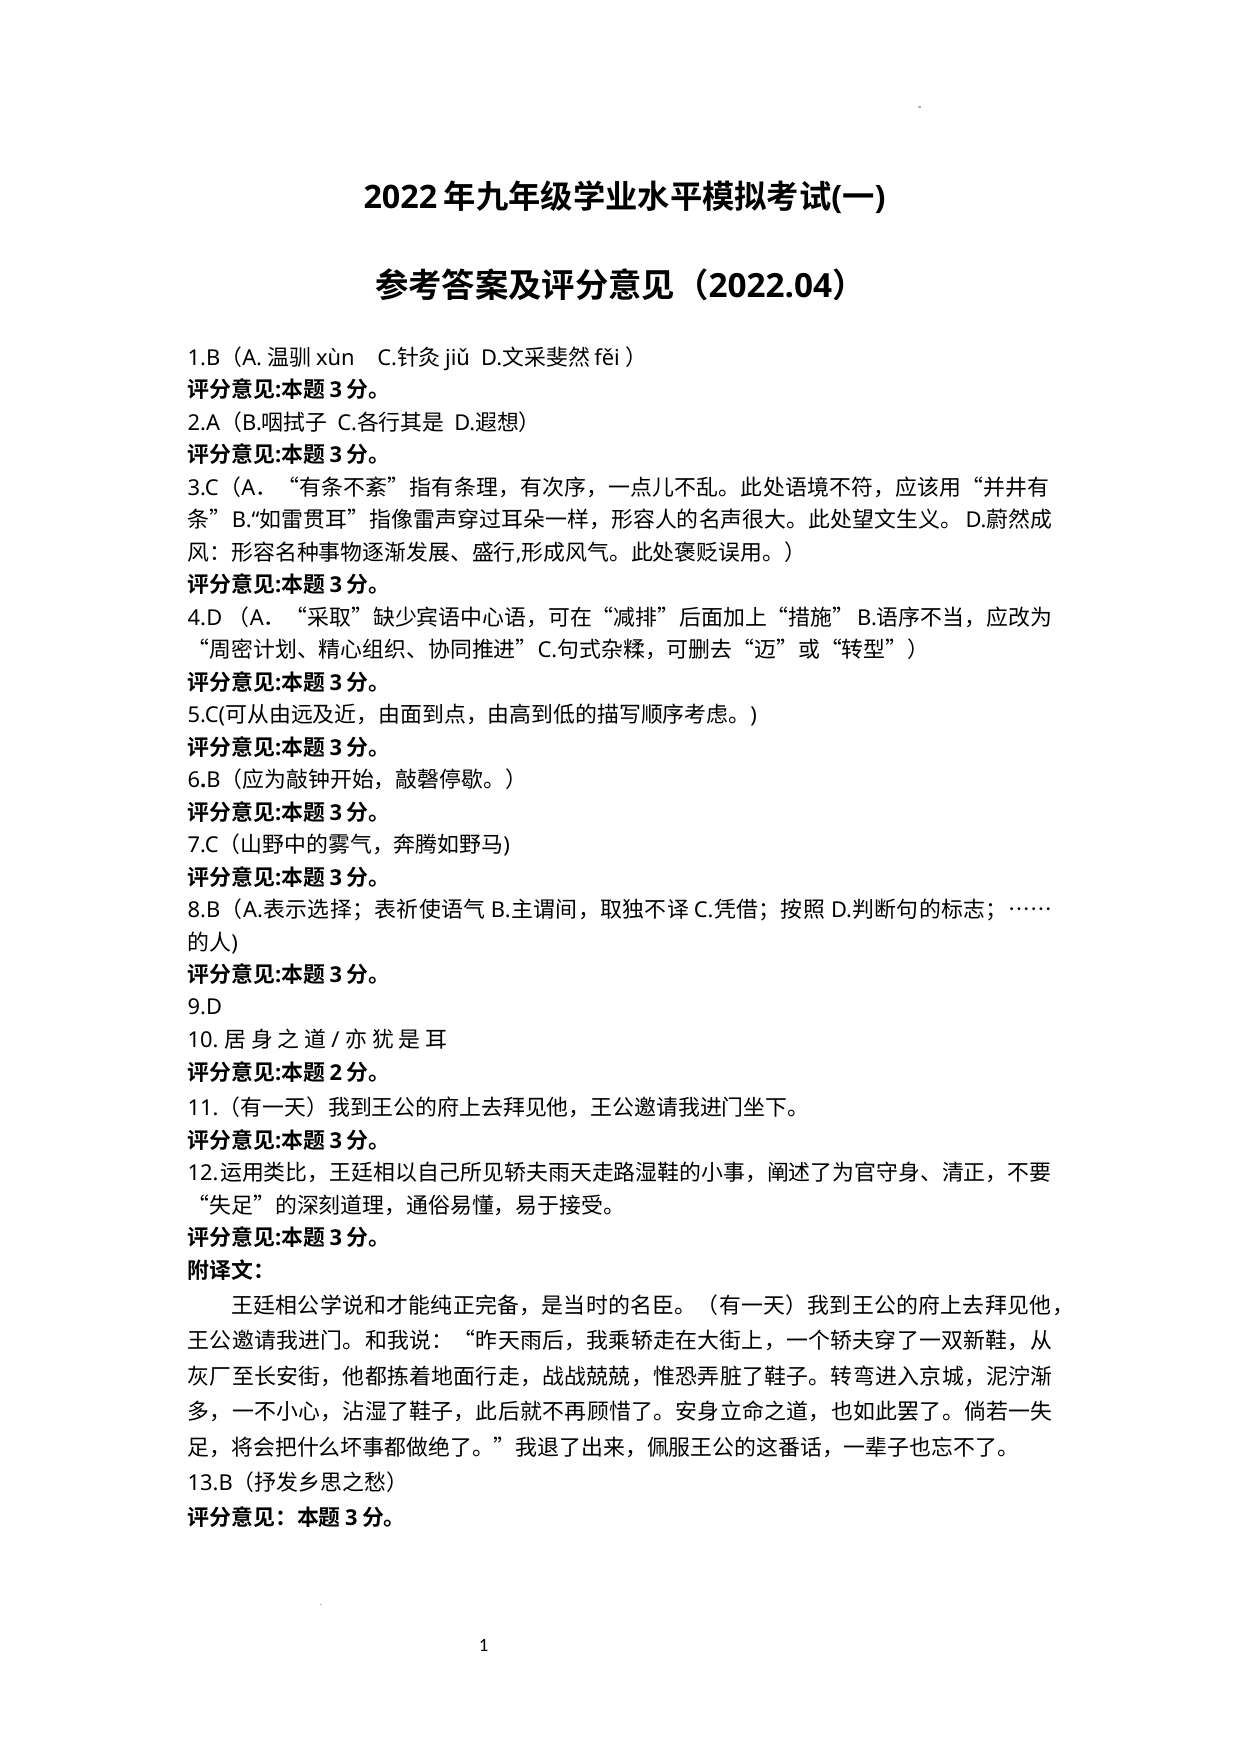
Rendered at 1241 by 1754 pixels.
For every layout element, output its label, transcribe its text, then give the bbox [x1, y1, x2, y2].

text 评分意见:本题3分。 [187, 664, 1053, 697]
text 评分意见:本题3分。 [187, 372, 1053, 404]
text 评分意见:本题3分。 [187, 957, 1053, 989]
text 5.C(可从由远及近，由面到点，由高到低的描写顺序考虑。) [187, 697, 1053, 729]
text 评分意见:本题3分。 [187, 1220, 1053, 1252]
text 附译文： [187, 1252, 1053, 1285]
text 9.D [187, 989, 1053, 1022]
list 运用类比，王廷相以自己所见轿夫雨天走路湿鞋的小事，阐述了为官守身、清正，不要“失足”的深刻道理，通俗易懂，易于接受。 [187, 1155, 1053, 1220]
text 2.A（B.咽拭子 C.各行其是 D.遐想） [187, 404, 1053, 437]
text 3.C（A．“有条不紊”指有条理，有次序，一点儿不乱。此处语境不符，应该用“并井有条”B.“如雷贯耳”指像雷声穿过耳朵一样，形容人的名声很大。此处望文生义。D.蔚然成风：形容名种事物逐渐发展、盛行,形成风气。此处褒贬误用。） [187, 469, 1053, 567]
text 评分意见:本题3分。 [187, 794, 1053, 827]
text 评分意见:本题3分。 [187, 859, 1053, 892]
text 评分意见:本题3分。 [187, 437, 1053, 469]
text 评分意见:本题3分。 [187, 1122, 1053, 1155]
text 10. 居 身 之 道 / 亦 犹 是 耳 [187, 1022, 1053, 1054]
text 评分意见：本题3分。 [187, 1497, 1053, 1533]
text 7.C（山野中的雾气，奔腾如野马) [187, 827, 1053, 859]
text 11.（有一天）我到王公的府上去拜见他，王公邀请我进门坐下。 [187, 1087, 1053, 1122]
text 评分意见:本题3分。 [187, 729, 1053, 762]
text 评分意见:本题3分。 [187, 567, 1053, 599]
text 王廷相公学说和才能纯正完备，是当时的名臣。（有一天）我到王公的府上去拜见他，王公邀请我进门。和我说：“昨天雨后，我乘轿走在大街上，一个轿夫穿了一双新鞋，从灰厂至长安街，他都拣着地面行走，战战兢兢，惟恐弄脏了鞋子。转弯进入京城，泥泞渐多，一不小心，沾湿了鞋子，此后就不再顾惜了。安身立命之道，也如此罢了。倘若一失足，将会把什么坏事都做绝了。”我退了出来，佩服王公的这番话，一辈子也忘不了。 [187, 1285, 1053, 1462]
text 评分意见:本题2分。 [187, 1054, 1053, 1087]
text 13.B（抒发乡思之愁） [187, 1462, 1053, 1497]
text 参考答案及评分意见（2022.04） [187, 250, 1053, 315]
text 1.B（A. 温驯xùn C.针灸jiǔ D.文采斐然fěi ） [187, 339, 1053, 372]
text 2022年九年级学业水平模拟考试(一) [187, 162, 1053, 227]
text 4.D （A．“采取”缺少宾语中心语，可在“减排”后面加上“措施”B.语序不当，应改为“周密计划、精心组织、协同推进”C.句式杂糅，可删去“迈”或“转型”） [187, 599, 1053, 664]
text 6.B（应为敲钟开始，敲磬停歇。） [187, 762, 1053, 794]
text 8.B（A.表示选择；表祈使语气B.主谓间，取独不译C.凭借；按照 D.判断句的标志；……的人) [187, 892, 1053, 957]
